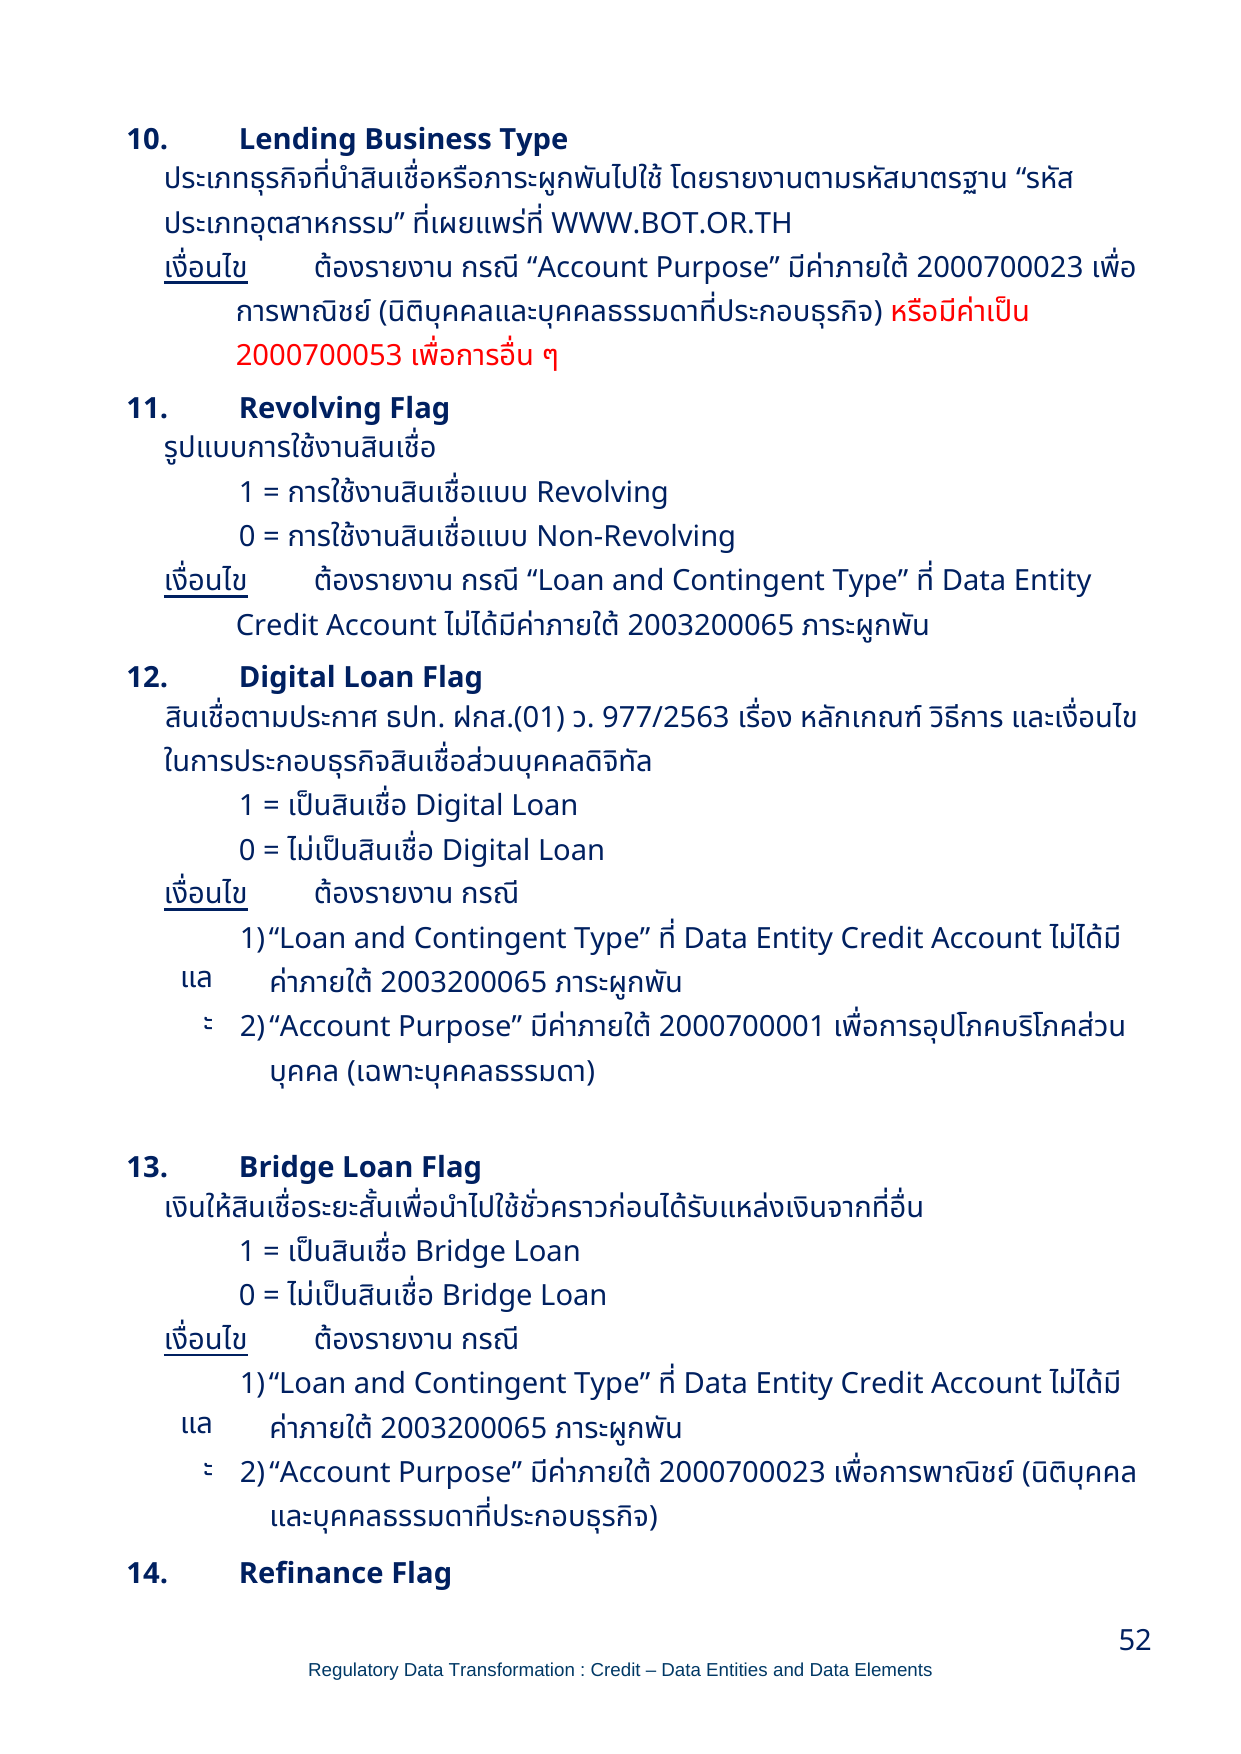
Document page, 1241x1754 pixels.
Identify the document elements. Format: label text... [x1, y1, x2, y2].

list Digital Loan Flag [126, 656, 1152, 696]
list เงินให้สินเชื่อระยะสั้นเพื่อนำไปใช้ชั่วคราวก่อนได้รับแหล่งเงินจากที่อื่น [164, 1186, 1152, 1230]
list 1 = เป็นสินเชื่อ Digital Loan [164, 784, 1152, 829]
list 0 = ไม่เป็นสินเชื่อ Bridge Loan [164, 1274, 1152, 1319]
list 0 = ไม่เป็นสินเชื่อ Digital Loan [164, 829, 1152, 873]
list สินเชื่อตามประกาศ ธปท. ฝกส.(01) ว. 977/2563 เรื่อง หลักเกณฑ์ วิธีการ และเงื่อนไขในการประกอบธุรกิจสินเชื่อส่วนบุคคลดิจิทัล [164, 696, 1152, 784]
list รูปแบบการใช้งานสินเชื่อ [164, 427, 1152, 471]
list 0 = การใช้งานสินเชื่อแบบ Non-Revolving [164, 515, 1152, 559]
list Refinance Flag [126, 1552, 1152, 1592]
list เงื่อนไข ต้องรายงาน กรณี [164, 873, 1152, 917]
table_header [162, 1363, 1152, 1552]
list 1 = เป็นสินเชื่อ Bridge Loan [164, 1230, 1152, 1274]
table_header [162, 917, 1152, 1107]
list Bridge Loan Flag [126, 1146, 1152, 1186]
text ประเภทธุรกิจที่นำสินเชื่อหรือภาระผูกพันไปใช้ โดยรายงานตามรหัสมาตรฐาน “รหัสประเภทอุตสาหกรรม” ที่เผยแพร่ที่ WWW.BOT.OR.TH [164, 158, 1152, 246]
list Revolving Flag [126, 387, 1152, 427]
text เงื่อนไข ต้องรายงาน กรณี “Account Purpose” มีค่าภายใต้ 2000700023 เพื่อการพาณิชย์ (นิติบุคคลและบุคคลธรรมดาที่ประกอบธุรกิจ) หรือมีค่าเป็น 2000700053 เพื่อการอื่น ๆ [164, 246, 1152, 379]
list เงื่อนไข ต้องรายงาน กรณี [164, 1319, 1152, 1363]
list 1 = การใช้งานสินเชื่อแบบ Revolving [164, 471, 1152, 515]
list เงื่อนไข ต้องรายงาน กรณี “Loan and Contingent Type” ที่ Data Entity Credit Account ไม่ได้มีค่าภายใต้ 2003200065 ภาระผูกพัน [164, 559, 1152, 648]
list Lending Business Type [126, 118, 1152, 158]
